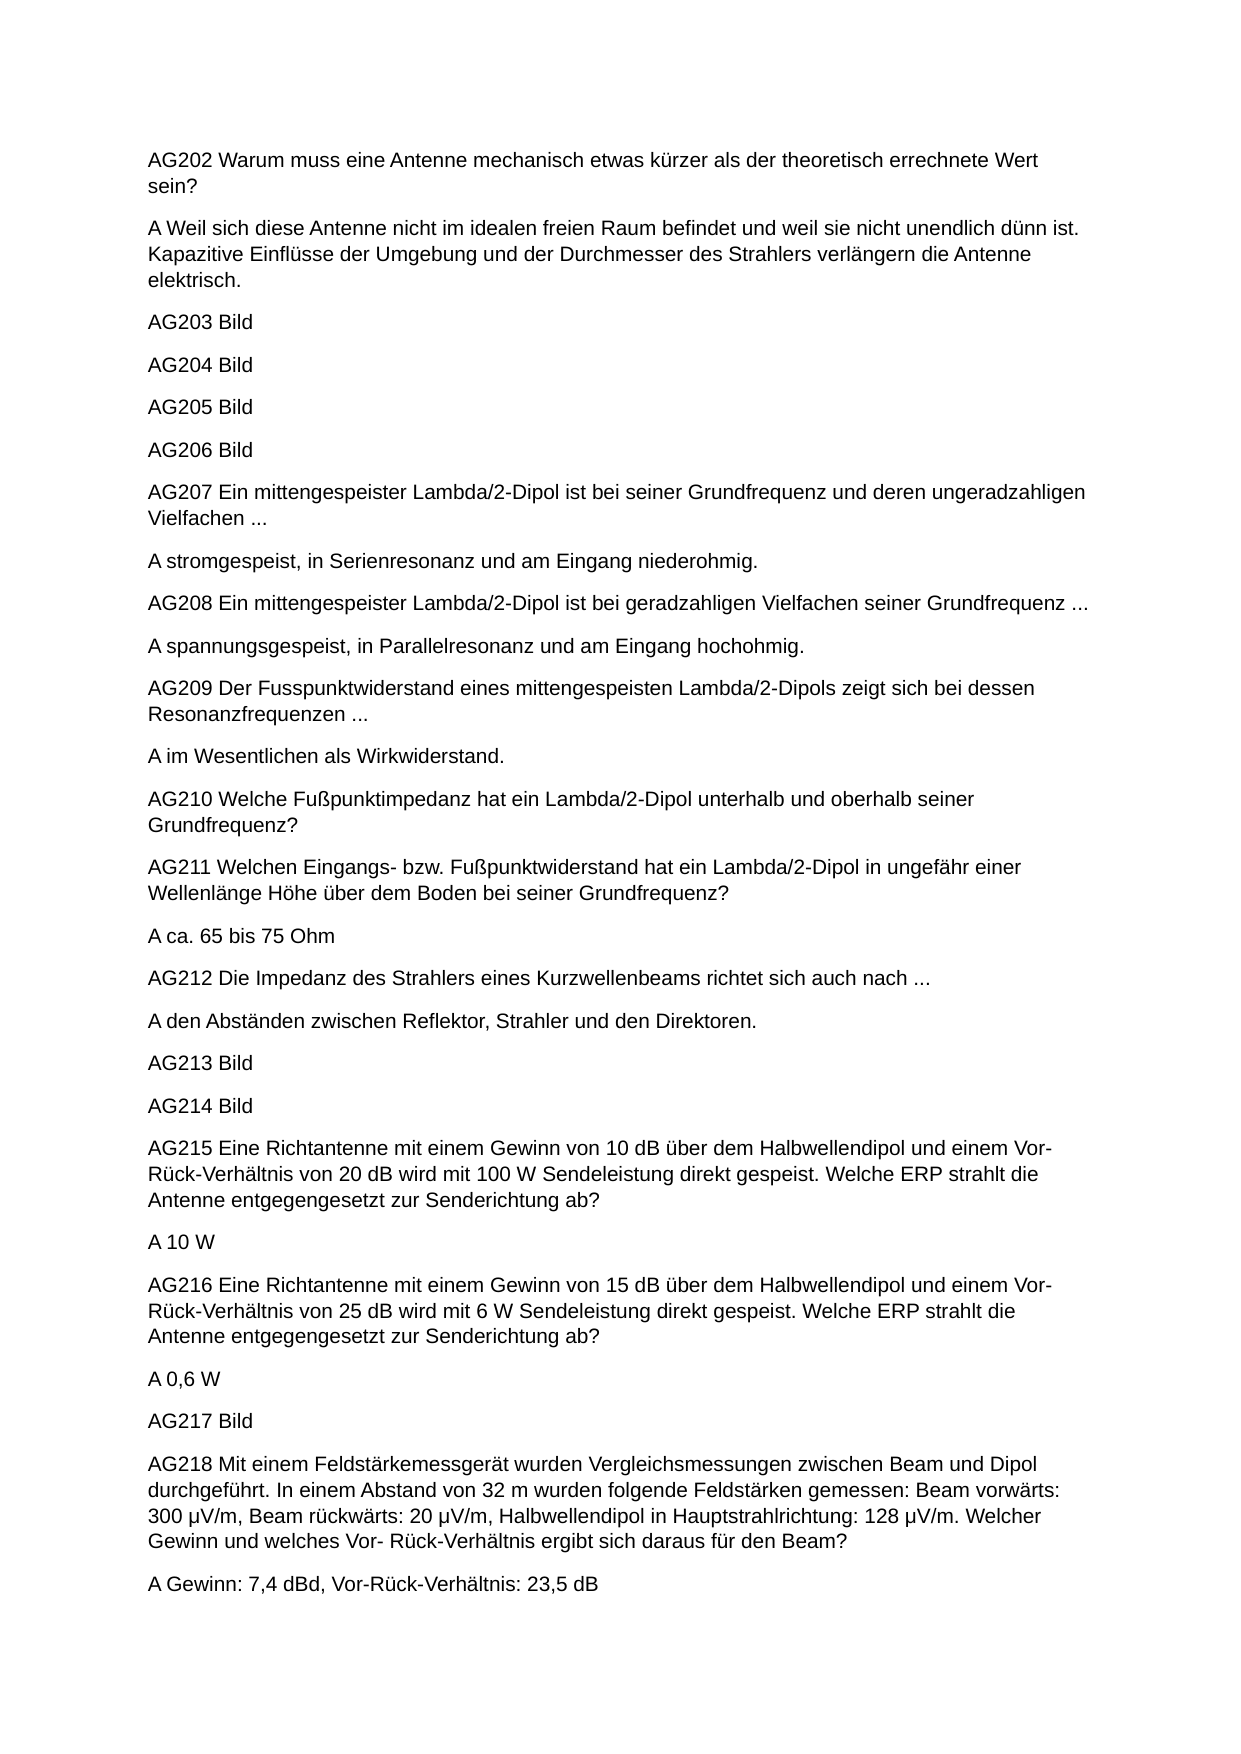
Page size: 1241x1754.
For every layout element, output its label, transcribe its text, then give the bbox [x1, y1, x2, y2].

text AG212 Die Impedanz des Strahlers eines Kurzwellenbeams richtet sich auch nach ... [148, 966, 1093, 990]
text AG213 Bild [148, 1051, 1093, 1075]
text A im Wesentlichen als Wirkwiderstand. [148, 744, 1093, 768]
text A ca. 65 bis 75 Ohm [148, 923, 1093, 947]
text AG202 Warum muss eine Antenne mechanisch etwas kürzer als der theoretisch errechnete Wert sein? [148, 148, 1093, 197]
text AG217 Bild [148, 1409, 1093, 1433]
text A stromgespeist, in Serienresonanz und am Eingang niederohmig. [148, 548, 1093, 572]
text A Gewinn: 7,4 dBd, Vor-Rück-Verhältnis: 23,5 dB [148, 1572, 1093, 1596]
text A spannungsgespeist, in Parallelresonanz und am Eingang hochohmig. [148, 633, 1093, 657]
text A 10 W [148, 1230, 1093, 1254]
text AG208 Ein mittengespeister Lambda/2-Dipol ist bei geradzahligen Vielfachen seiner Grundfrequenz ... [148, 591, 1093, 615]
text AG214 Bild [148, 1093, 1093, 1117]
text AG210 Welche Fußpunktimpedanz hat ein Lambda/2-Dipol unterhalb und oberhalb seiner Grundfrequenz? [148, 787, 1093, 837]
text AG218 Mit einem Feldstärkemessgerät wurden Vergleichsmessungen zwischen Beam und Dipol durchgeführt. In einem Abstand von 32 m wurden folgende Feldstärken gemessen: Beam vorwärts: 300 μV/m, Beam rückwärts: 20 μV/m, Halbwellendipol in Hauptstrahlrichtung: 128 μV/m. Welcher Gewinn und welches Vor- Rück-Verhältnis ergibt sich daraus für den Beam? [148, 1452, 1093, 1553]
text AG204 Bild [148, 353, 1093, 377]
text AG203 Bild [148, 310, 1093, 334]
text A den Abständen zwischen Reflektor, Strahler und den Direktoren. [148, 1008, 1093, 1032]
text AG206 Bild [148, 438, 1093, 462]
text AG207 Ein mittengespeister Lambda/2-Dipol ist bei seiner Grundfrequenz und deren ungeradzahligen Vielfachen ... [148, 480, 1093, 530]
text AG209 Der Fusspunktwiderstand eines mittengespeisten Lambda/2-Dipols zeigt sich bei dessen Resonanzfrequenzen ... [148, 676, 1093, 726]
text A 0,6 W [148, 1367, 1093, 1391]
text AG216 Eine Richtantenne mit einem Gewinn von 15 dB über dem Halbwellendipol und einem Vor-Rück-Verhältnis von 25 dB wird mit 6 W Sendeleistung direkt gespeist. Welche ERP strahlt die Antenne entgegengesetzt zur Senderichtung ab? [148, 1273, 1093, 1348]
text AG205 Bild [148, 395, 1093, 419]
text AG211 Welchen Eingangs- bzw. Fußpunktwiderstand hat ein Lambda/2-Dipol in ungefähr einer Wellenlänge Höhe über dem Boden bei seiner Grundfrequenz? [148, 855, 1093, 905]
text A Weil sich diese Antenne nicht im idealen freien Raum befindet und weil sie nicht unendlich dünn ist. Kapazitive Einflüsse der Umgebung und der Durchmesser des Strahlers verlängern die Antenne elektrisch. [148, 216, 1093, 292]
text AG215 Eine Richtantenne mit einem Gewinn von 10 dB über dem Halbwellendipol und einem Vor-Rück-Verhältnis von 20 dB wird mit 100 W Sendeleistung direkt gespeist. Welche ERP strahlt die Antenne entgegengesetzt zur Senderichtung ab? [148, 1136, 1093, 1212]
